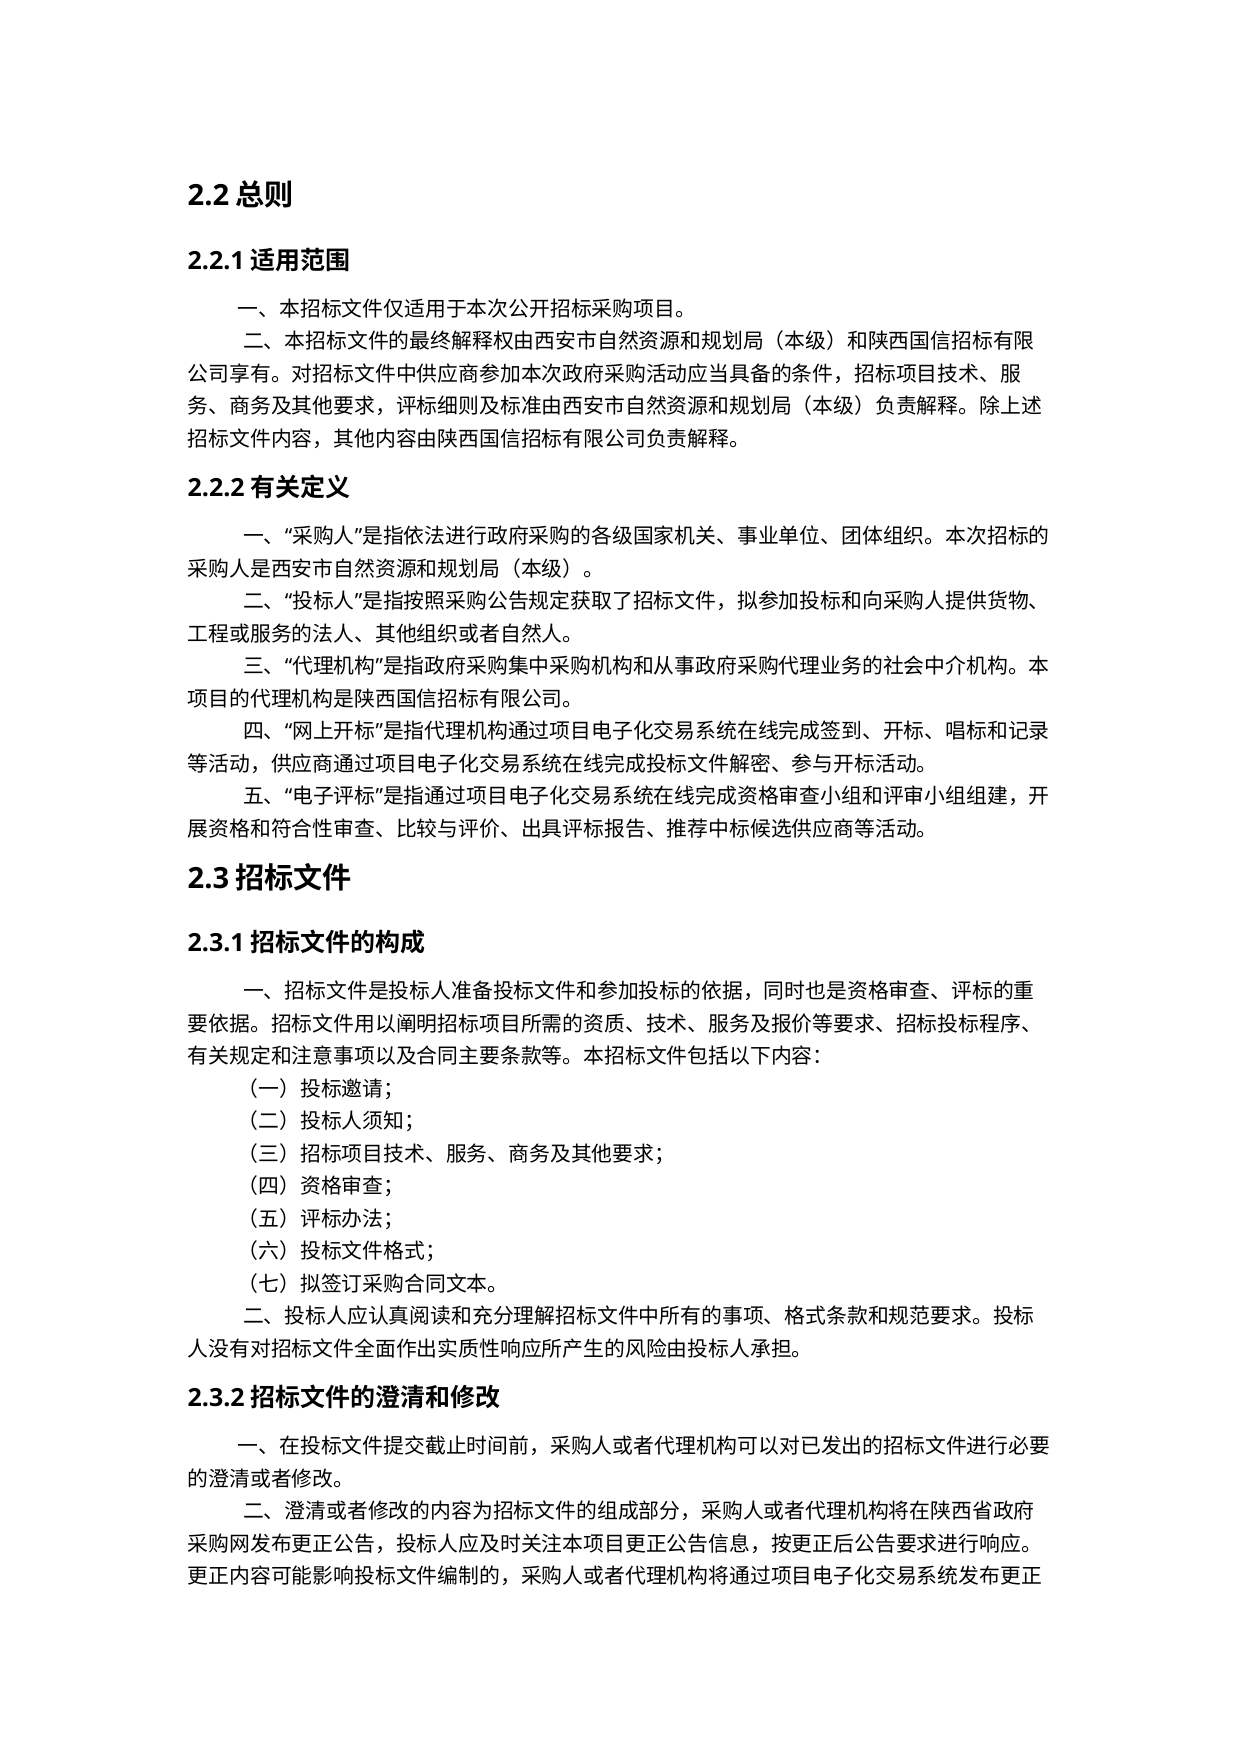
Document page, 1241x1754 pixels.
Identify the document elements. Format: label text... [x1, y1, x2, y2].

text 三、“代理机构”是指政府采购集中采购机构和从事政府采购代理业务的社会中介机构。本项目的代理机构是陕西国信招标有限公司。 [187, 649, 1053, 714]
text （六）投标文件格式； [187, 1234, 1053, 1267]
text 2.3招标文件 [187, 844, 1053, 909]
text 五、“电子评标”是指通过项目电子化交易系统在线完成资格审查小组和评审小组组建，开展资格和符合性审查、比较与评价、出具评标报告、推荐中标候选供应商等活动。 [187, 779, 1053, 844]
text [187, 1494, 1053, 1592]
text 二、投标人应认真阅读和充分理解招标文件中所有的事项、格式条款和规范要求。投标人没有对招标文件全面作出实质性响应所产生的风险由投标人承担。 [187, 1299, 1053, 1364]
text 四、“网上开标”是指代理机构通过项目电子化交易系统在线完成签到、开标、唱标和记录等活动，供应商通过项目电子化交易系统在线完成投标文件解密、参与开标活动。 [187, 714, 1053, 779]
text 一、在投标文件提交截止时间前，采购人或者代理机构可以对已发出的招标文件进行必要的澄清或者修改。 [187, 1429, 1053, 1494]
text 二、“投标人”是指按照采购公告规定获取了招标文件，拟参加投标和向采购人提供货物、工程或服务的法人、其他组织或者自然人。 [187, 584, 1053, 649]
text （七）拟签订采购合同文本。 [187, 1267, 1053, 1299]
text 一、招标文件是投标人准备投标文件和参加投标的依据，同时也是资格审查、评标的重要依据。招标文件用以阐明招标项目所需的资质、技术、服务及报价等要求、招标投标程序、有关规定和注意事项以及合同主要条款等。本招标文件包括以下内容： [187, 974, 1053, 1072]
text （五）评标办法； [187, 1202, 1053, 1234]
text 2.2.1适用范围 [187, 227, 1053, 292]
text （一）投标邀请； [187, 1072, 1053, 1104]
text 一、“采购人”是指依法进行政府采购的各级国家机关、事业单位、团体组织。本次招标的采购人是西安市自然资源和规划局（本级）。 [187, 519, 1053, 584]
text 一、本招标文件仅适用于本次公开招标采购项目。 [187, 292, 1053, 324]
text （二）投标人须知； [187, 1104, 1053, 1137]
text （三）招标项目技术、服务、商务及其他要求； [187, 1137, 1053, 1169]
text 二、本招标文件的最终解释权由西安市自然资源和规划局（本级）和陕西国信招标有限公司享有。对招标文件中供应商参加本次政府采购活动应当具备的条件，招标项目技术、服务、商务及其他要求，评标细则及标准由西安市自然资源和规划局（本级）负责解释。除上述招标文件内容，其他内容由陕西国信招标有限公司负责解释。 [187, 324, 1053, 454]
text 2.2总则 [187, 162, 1053, 227]
text 2.2.2有关定义 [187, 454, 1053, 519]
text （四）资格审查； [187, 1169, 1053, 1202]
text 2.3.1招标文件的构成 [187, 909, 1053, 974]
text 2.3.2招标文件的澄清和修改 [187, 1364, 1053, 1429]
